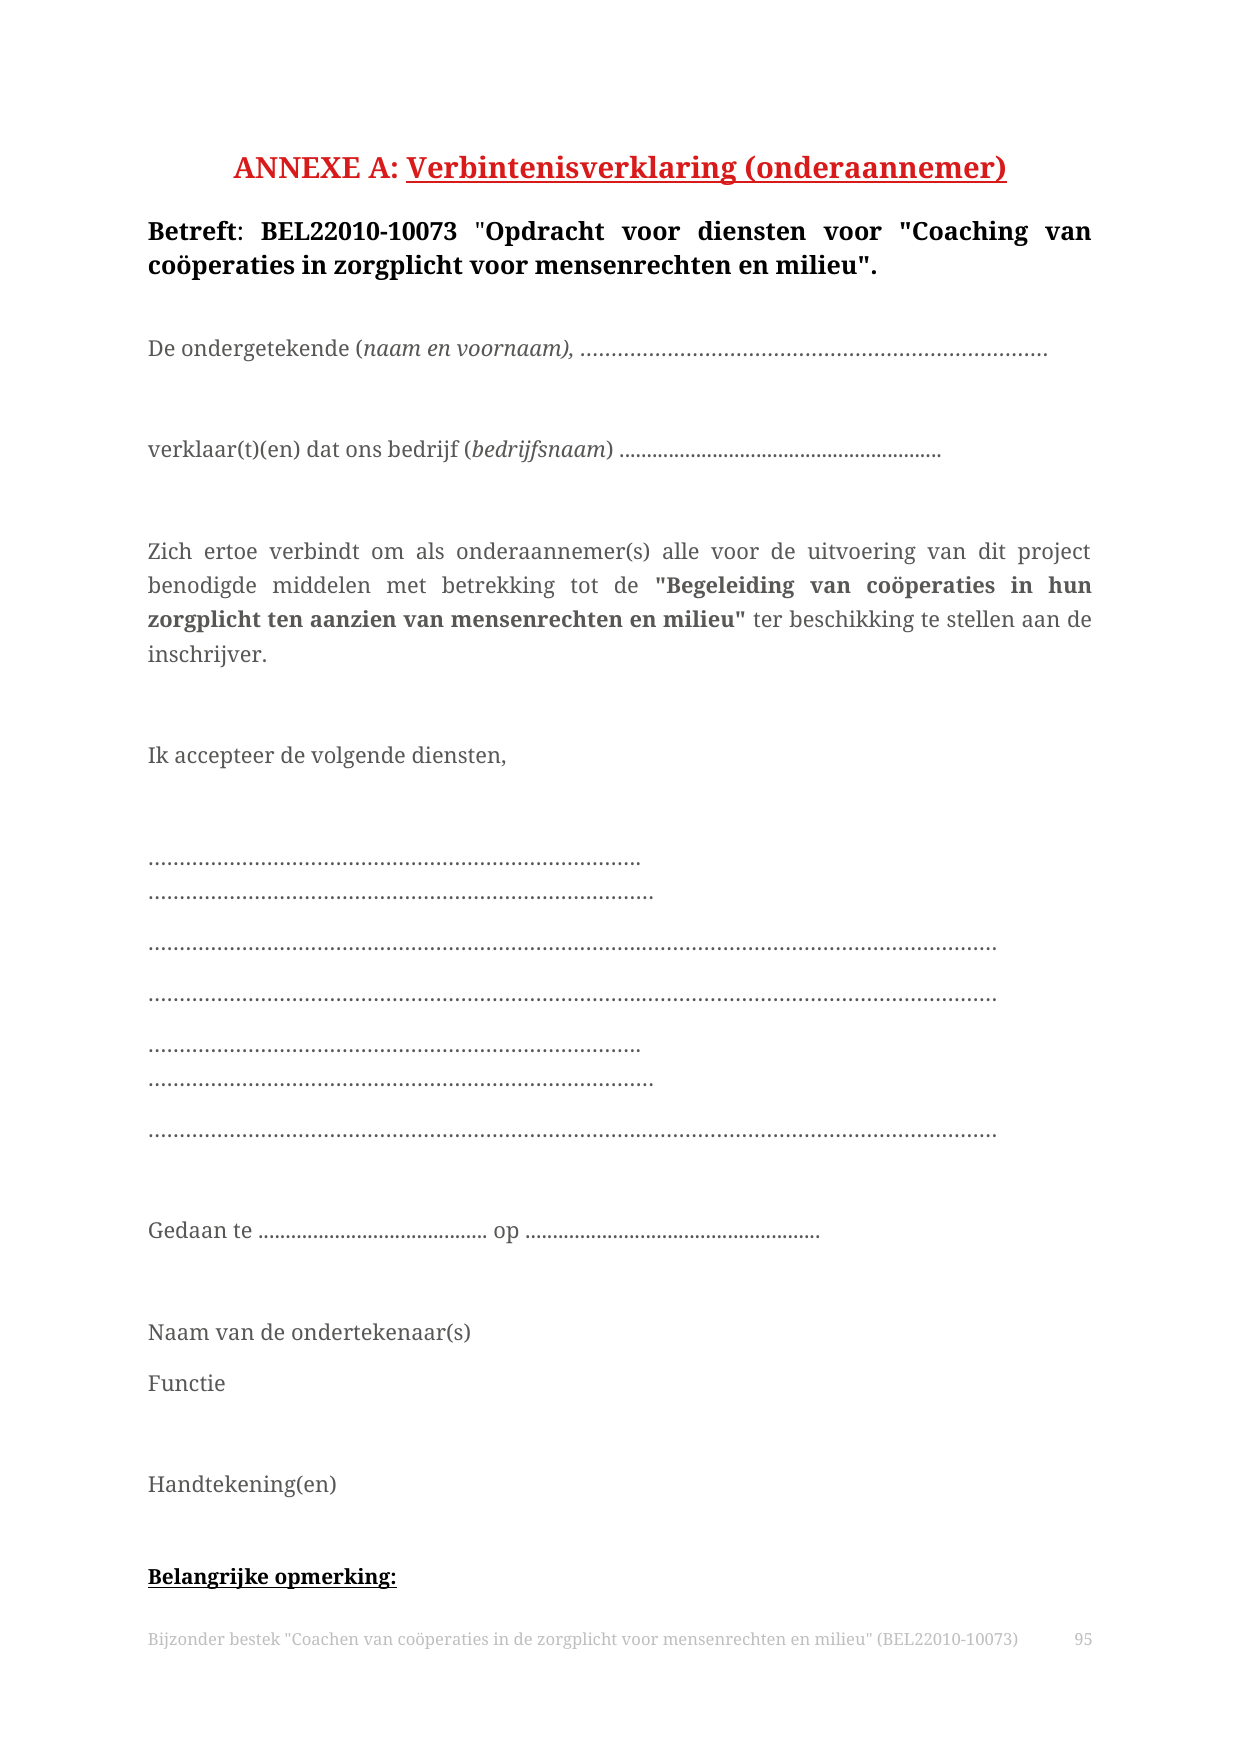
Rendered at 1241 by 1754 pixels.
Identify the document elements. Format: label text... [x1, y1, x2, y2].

text Naam van de ondertekenaar(s) [148, 1317, 1092, 1347]
text verklaar(t)(en) dat ons bedrijf (bedrijfsnaam) ........................................................... [148, 434, 1092, 464]
text …………………………………………………………………….………………………………………………… [148, 978, 1092, 1008]
text Verbintenisverklaring (onderaannemer) [148, 148, 1092, 187]
text …………………………………………………………………….………………………………………………… [148, 927, 1092, 957]
text Zich ertoe verbindt om als onderaannemer(s) alle voor de uitvoering van dit project benodigde middelen met betrekking tot de "Begeleiding van coöperaties in hun zorgplicht ten aanzien van mensenrechten en milieu" ter beschikking te stellen aan de inschrijver. [148, 536, 1092, 668]
text Gedaan te .......................................... op ...................................................... [148, 1215, 1092, 1245]
text …………………………………………………………………….……………………………………………………………………… [148, 842, 1092, 906]
text Ik accepteer de volgende diensten, [148, 740, 1092, 770]
text Handtekening(en) [148, 1469, 1092, 1499]
text …………………………………………………………………….………………………………………………… [148, 1114, 1092, 1143]
text Functie [148, 1368, 1092, 1398]
text …………………………………………………………………….……………………………………………………………………… [148, 1029, 1092, 1093]
text Belangrijke opmerking: [148, 1562, 1092, 1591]
text Betreft: BEL22010-10073 "Opdracht voor diensten voor "Coaching van coöperaties in zorgplicht voor mensenrechten en milieu". [148, 214, 1092, 282]
text De ondergetekende (naam en voornaam), ………………………………………………………………… [148, 333, 1092, 363]
